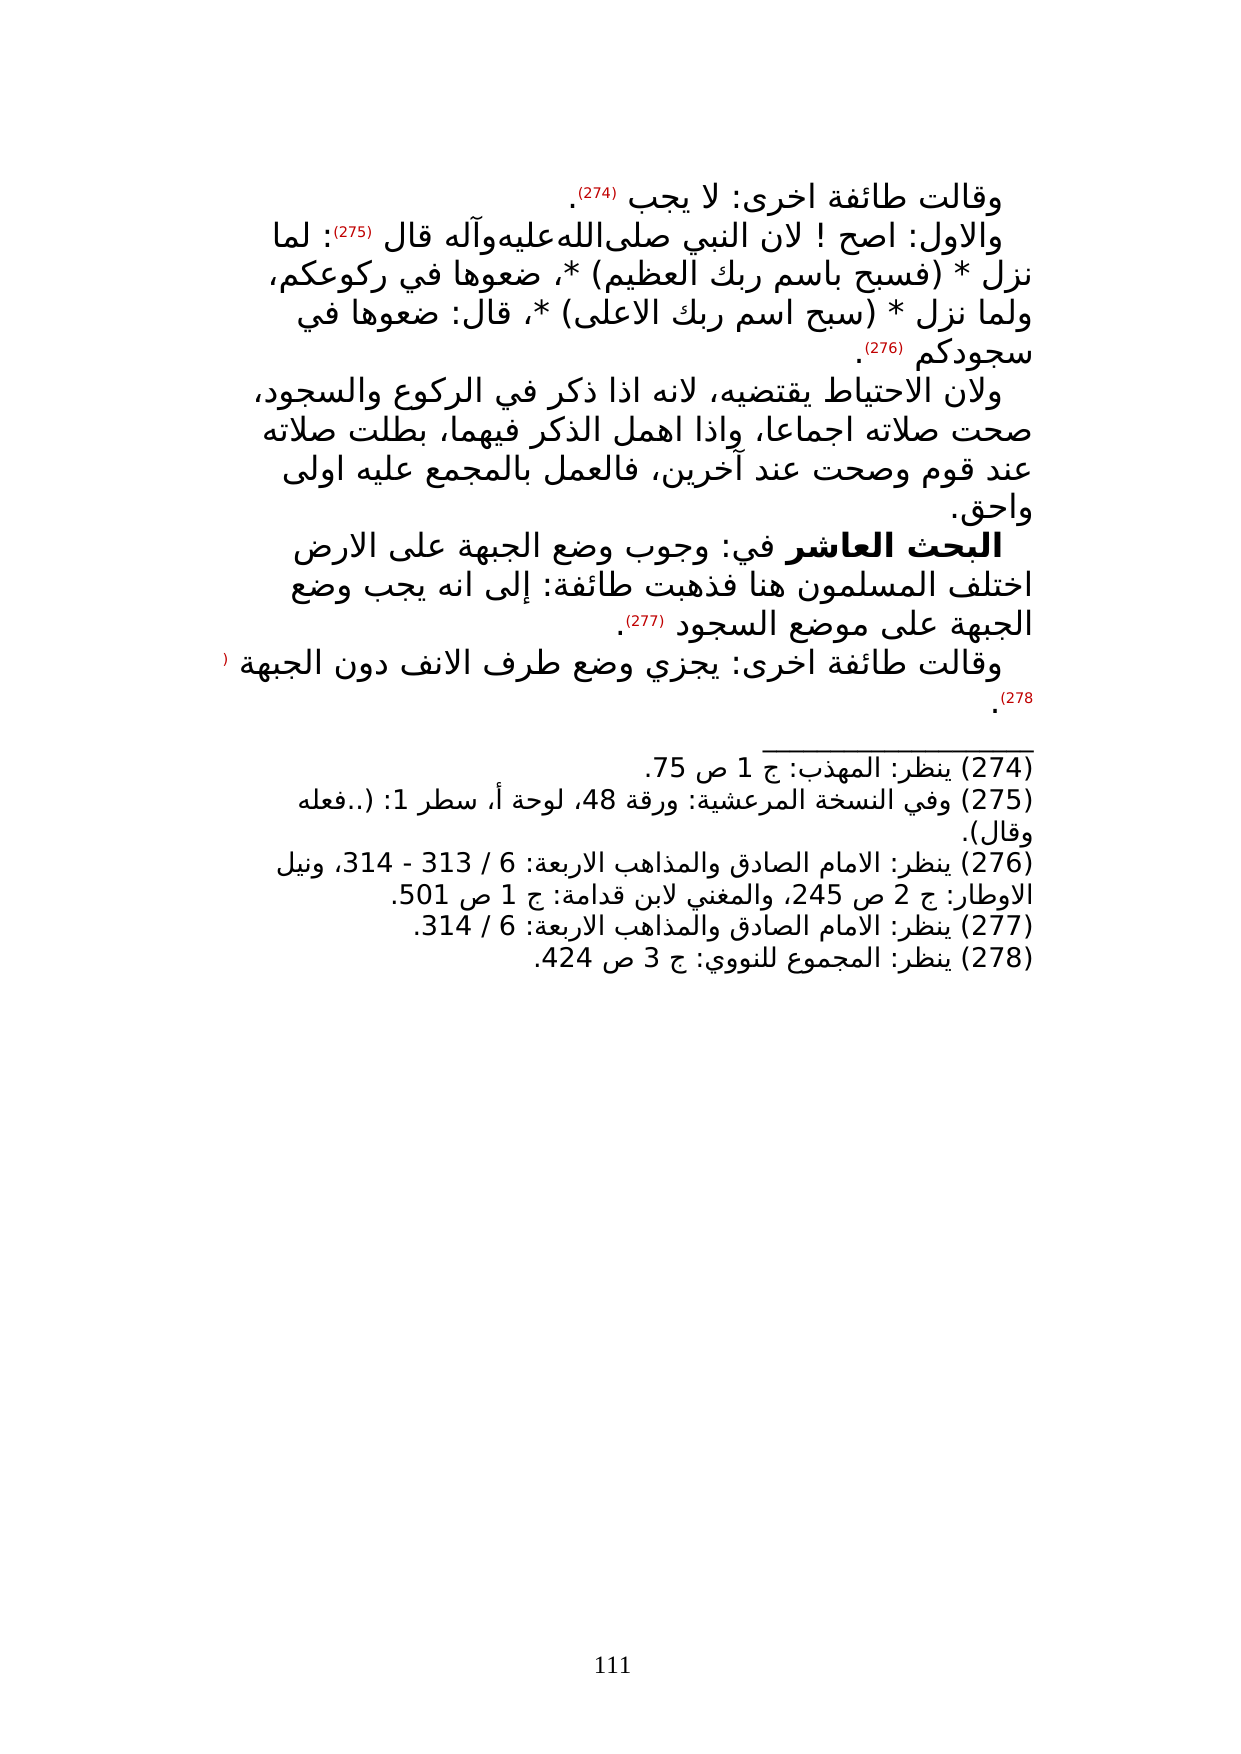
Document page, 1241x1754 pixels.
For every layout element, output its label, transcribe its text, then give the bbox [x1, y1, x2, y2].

text (276) ينظر: الامام الصادق والمذاهب الاربعة: 6 / 313 - 314، ونيل الاوطار: ج 2 ص 245، والمغني لابن قدامة: ج 1 ص 501. [222, 847, 1033, 911]
text ____________________ [222, 721, 1033, 753]
text ولان الاحتياط يقتضيه، لانه اذا ذكر في الركوع والسجود، صحت صلاته اجماعا، واذا اهمل الذكر فيهما، بطلت صلاته عند قوم وصحت عند آخرين، فالعمل بالمجمع عليه اولى واحق. [222, 371, 1033, 527]
text (278) ينظر: المجموع للنووي: ج 3 ص 424. [222, 942, 1033, 974]
text وقالت طائفة اخرى: لا يجب (274). [222, 177, 1033, 216]
text البحث العاشر في: وجوب وضع الجبهة على الارض اختلف المسلمون هنا فذهبت طائفة: إلى انه يجب وضع الجبهة على موضع السجود (277). [222, 527, 1033, 643]
text (277) ينظر: الامام الصادق والمذاهب الاربعة: 6 / 314. [222, 911, 1033, 942]
text والاول: اصح ! لان النبي صلى‌الله‌عليه‌وآله قال (275): لما نزل * (فسبح باسم ربك العظيم) *، ضعوها في ركوعكم، ولما نزل * (سبح اسم ربك الاعلى) *، قال: ضعوها في سجودكم (276). [222, 216, 1033, 371]
text (274) ينظر: المهذب: ج 1 ص 75. [222, 753, 1033, 784]
text (275) وفي النسخة المرعشية: ورقة 48، لوحة أ، سطر 1: (..فعله وقال). [222, 784, 1033, 847]
text وقالت طائفة اخرى: يجزي وضع طرف الانف دون الجبهة (278). [222, 643, 1033, 721]
